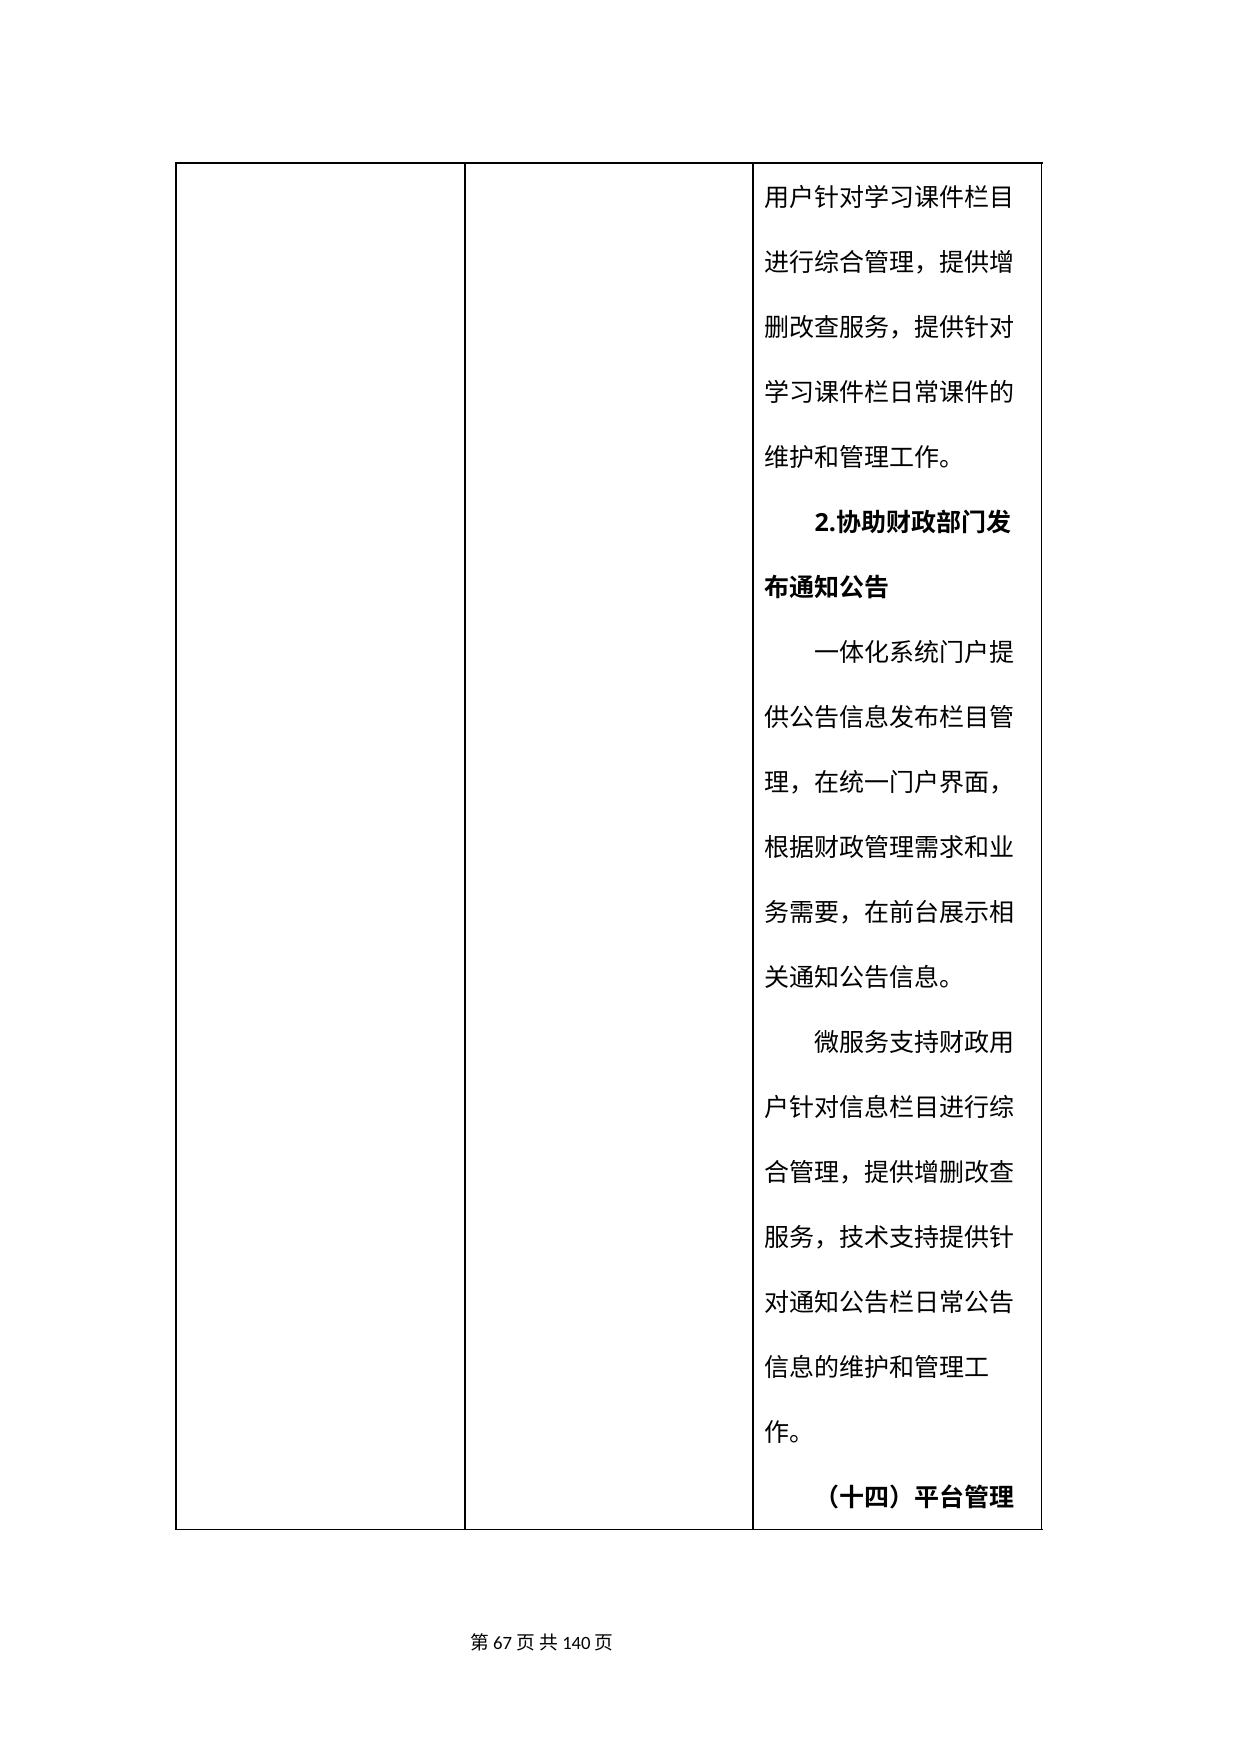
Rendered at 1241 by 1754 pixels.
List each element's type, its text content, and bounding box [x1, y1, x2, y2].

table_cell [466, 164, 752, 1528]
table_cell 3 [177, 164, 464, 1528]
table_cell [754, 164, 1041, 1528]
